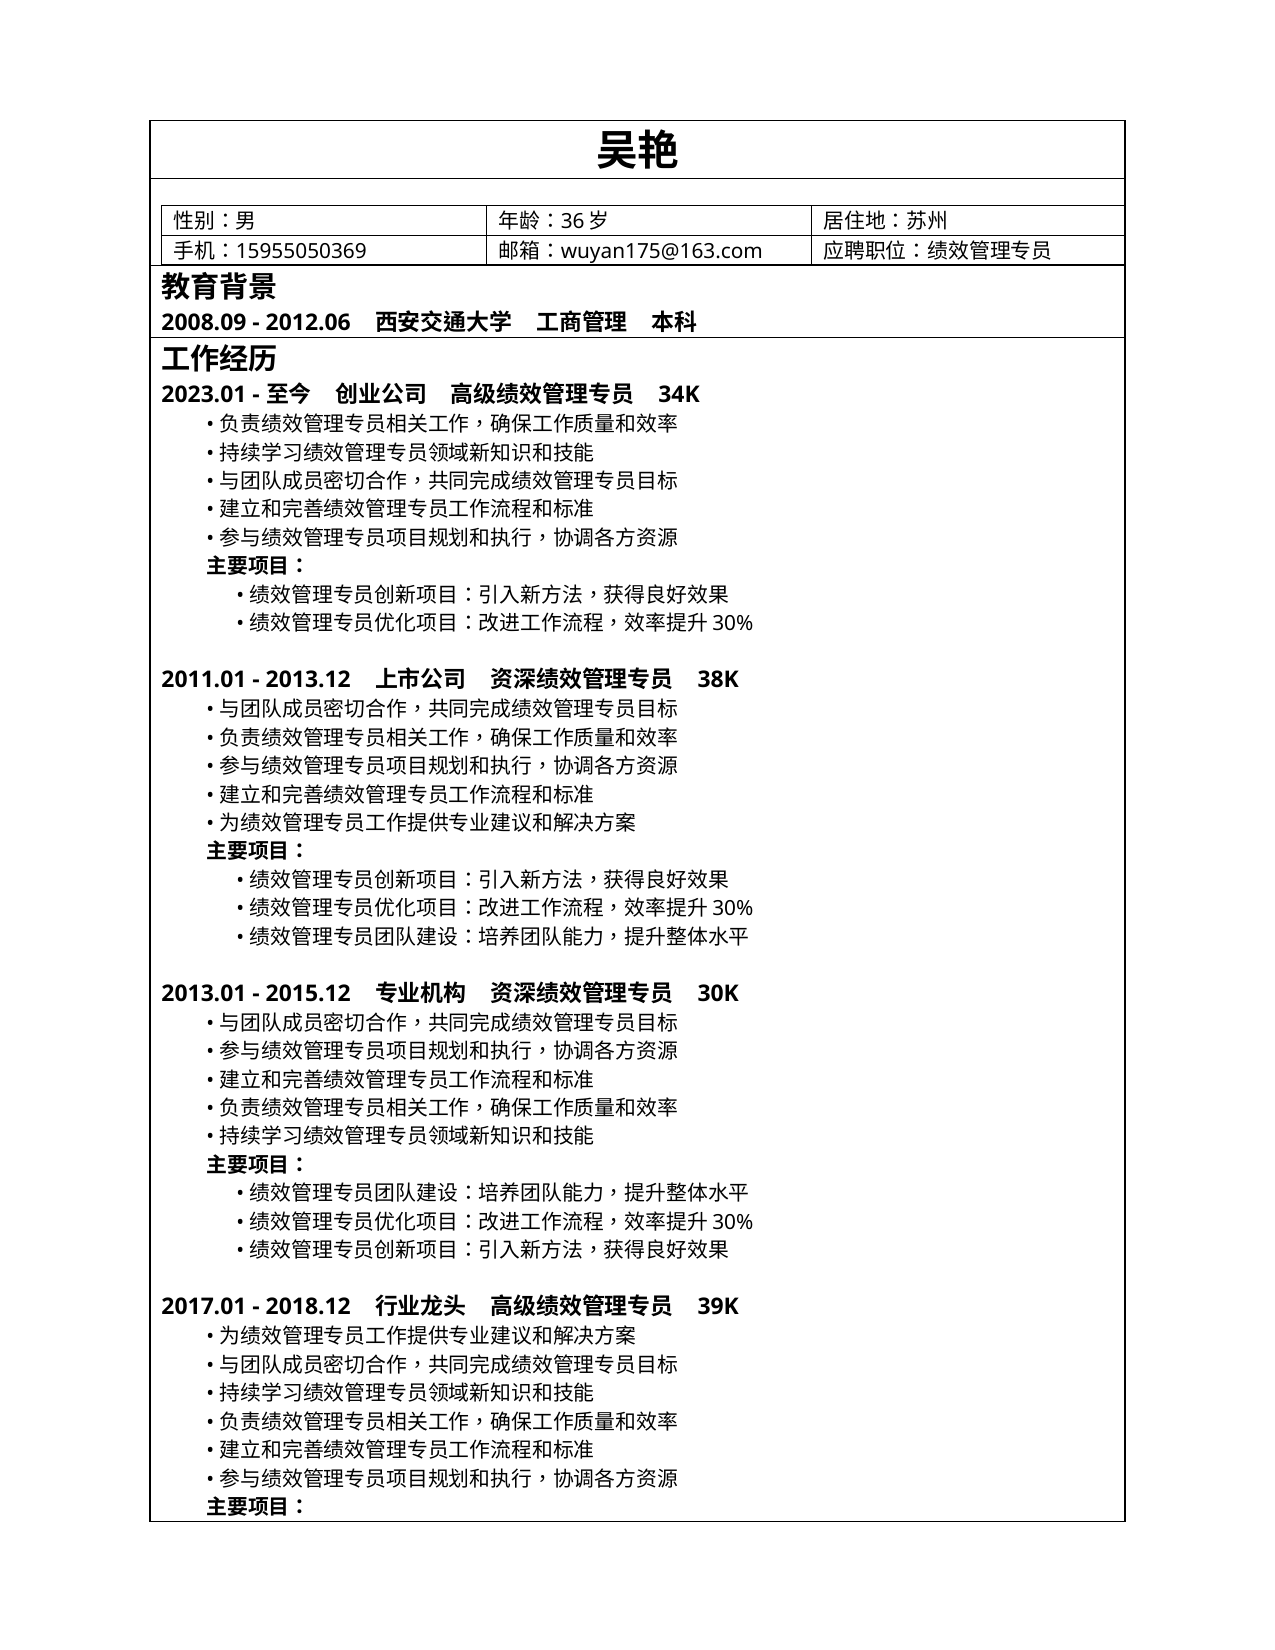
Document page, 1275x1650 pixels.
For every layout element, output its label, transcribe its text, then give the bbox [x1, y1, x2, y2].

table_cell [151, 338, 1124, 1521]
table_cell 教育背景 2008.09 - 2012.06 西安交通大学 工商管理 本科 [151, 266, 1124, 337]
table_header 吴艳 [151, 121, 1124, 178]
table_cell [151, 179, 1124, 265]
